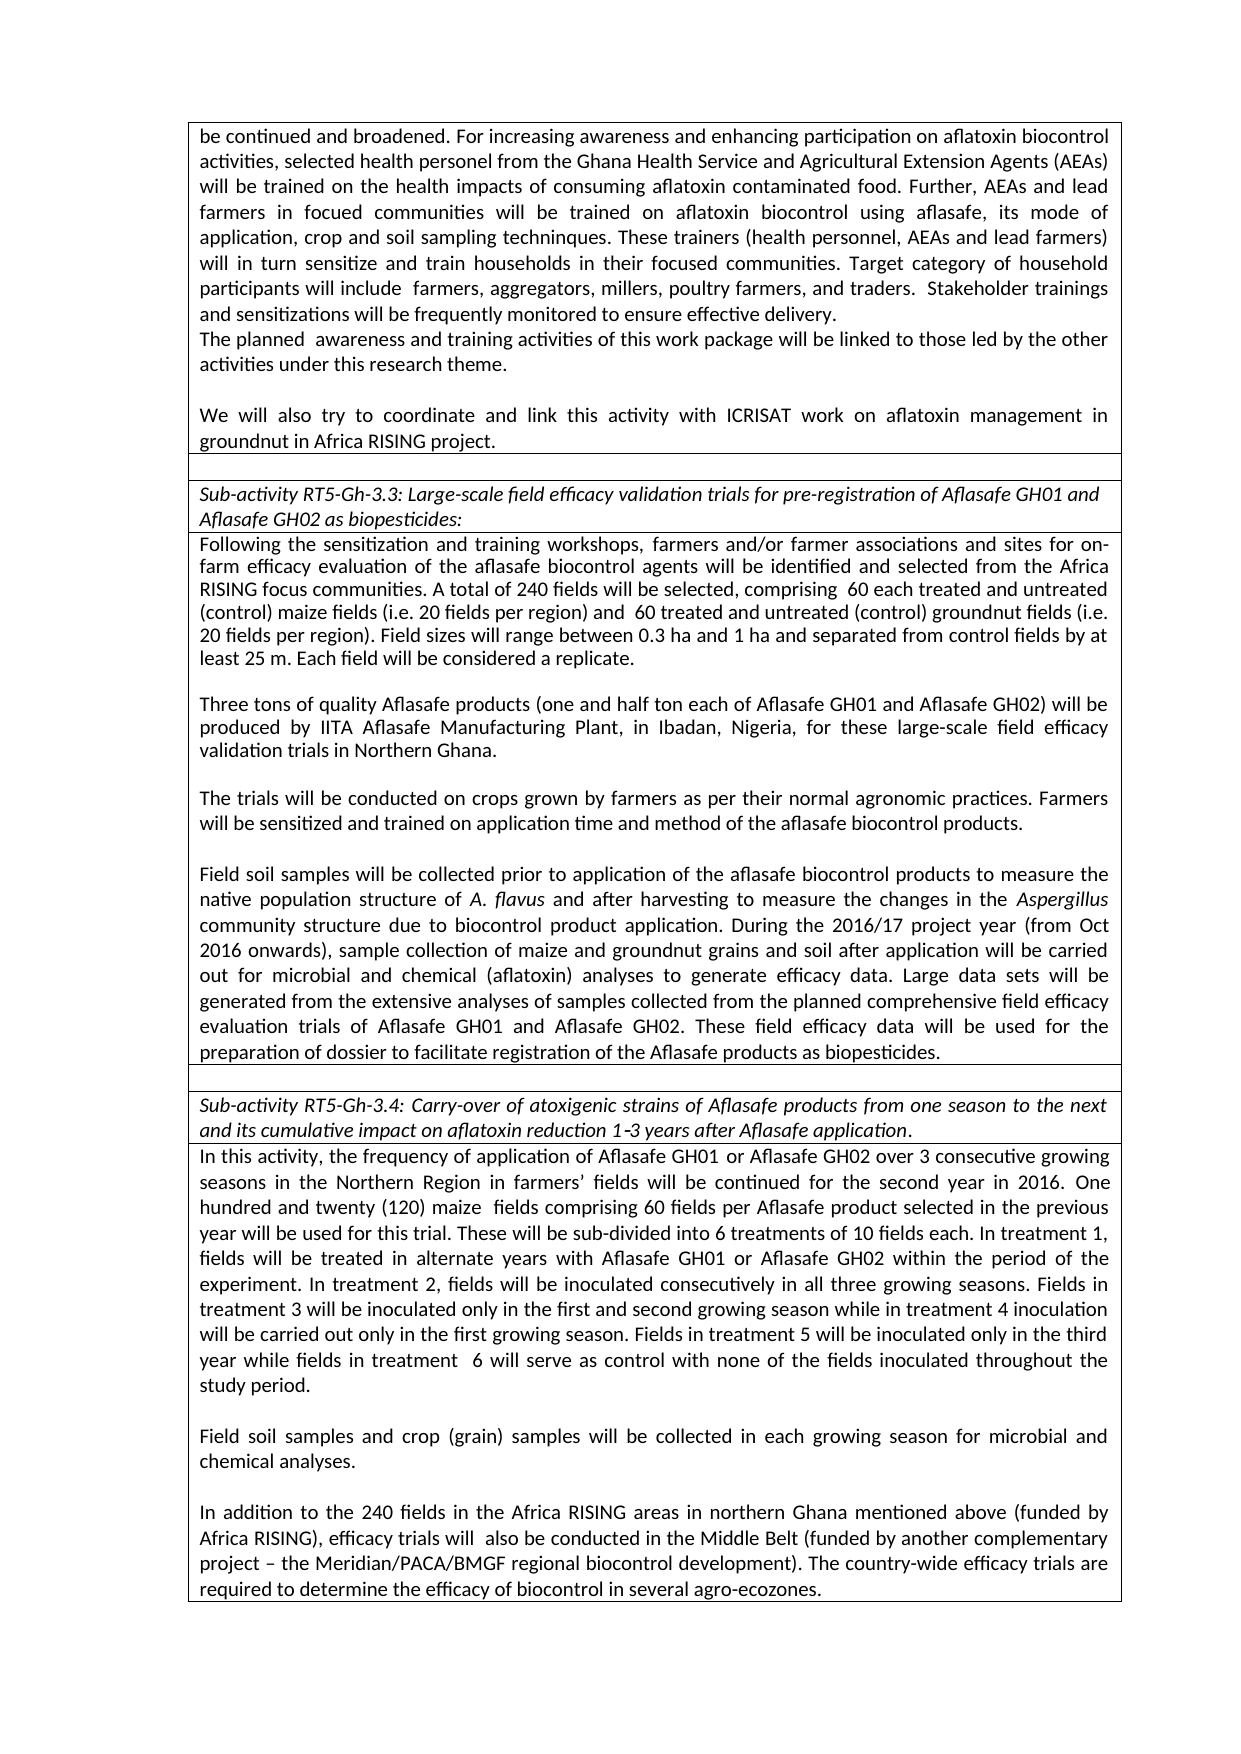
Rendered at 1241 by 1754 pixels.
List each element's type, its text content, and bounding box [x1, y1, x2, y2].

table_cell Sub-activity RT5-Gh-3.3: Large-scale field efficacy validation trials for pre-registration of Aflasafe GH01 and Aflasafe GH02 as biopesticides: [189, 481, 1121, 532]
table_cell [189, 1065, 1121, 1091]
table_cell [189, 454, 1121, 480]
table_cell Sub-activity RT5-Gh-3.4: Carry-over of atoxigenic strains of Aflasafe products from one season to the next and its cumulative impact on aflatoxin reduction 13 years after Aflasafe application. [189, 1092, 1121, 1143]
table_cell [189, 123, 1121, 453]
table_cell In this activity, the frequency of application of Aflasafe GH01 or Aflasafe GH02 over 3 consecutive growing seasons in the Northern Region in farmers’ fields will be continued for the second year in 2016. One hundred and twenty (120) maize fields comprising 60 fields per Aflasafe product selected in the previous year will be used for this trial. These will be sub-divided into 6 treatments of 10 fields each. In treatment 1, fields will be treated in alternate years with Aflasafe GH01 or Aflasafe GH02 within the period of the experiment. In treatment 2, fields will be inoculated consecutively in all three growing seasons. Fields in treatment 3 will be inoculated only in the first and second growing season while in treatment 4 inoculation will be carried out only in the first growing season. Fields in treatment 5 will be inoculated only in the third year while fields in treatment 6 will serve as control with none of the fields inoculated throughout the study period. Field soil samples and crop (grain) samples will be collected in each growing season for microbial and chemical analyses. In addition to the 240 fields in the Africa RISING areas in northern Ghana mentioned above (funded by Africa RISING), efficacy trials will also be conducted in the Middle Belt (funded by another complementary project – the Meridian/PACA/BMGF regional biocontrol development). The country-wide efficacy trials are required to determine the efficacy of biocontrol in several agro-ecozones. [189, 1144, 1121, 1601]
table_cell Following the sensitization and training workshops, farmers and/or farmer associations and sites for on-farm efficacy evaluation of the aflasafe biocontrol agents will be identified and selected from the Africa RISING focus communities. A total of 240 fields will be selected, comprising 60 each treated and untreated (control) maize fields (i.e. 20 fields per region) and 60 treated and untreated (control) groundnut fields (i.e. 20 fields per region). Field sizes will range between 0.3 ha and 1 ha and separated from control fields by at least 25 m. Each field will be considered a replicate. Three tons of quality Aflasafe products (one and half ton each of Aflasafe GH01 and Aflasafe GH02) will be produced by IITA Aflasafe Manufacturing Plant, in Ibadan, Nigeria, for these large-scale field efficacy validation trials in Northern Ghana. The trials will be conducted on crops grown by farmers as per their normal agronomic practices. Farmers will be sensitized and trained on application time and method of the aflasafe biocontrol products. Field soil samples will be collected prior to application of the aflasafe biocontrol products to measure the native population structure of A. flavus and after harvesting to measure the changes in the Aspergillus community structure due to biocontrol product application. During the 2016/17 project year (from Oct 2016 onwards), sample collection of maize and groundnut grains and soil after application will be carried out for microbial and chemical (aflatoxin) analyses to generate efficacy data. Large data sets will be generated from the extensive analyses of samples collected from the planned comprehensive field efficacy evaluation trials of Aflasafe GH01 and Aflasafe GH02. These field efficacy data will be used for the preparation of dossier to facilitate registration of the Aflasafe products as biopesticides. [189, 533, 1121, 1064]
